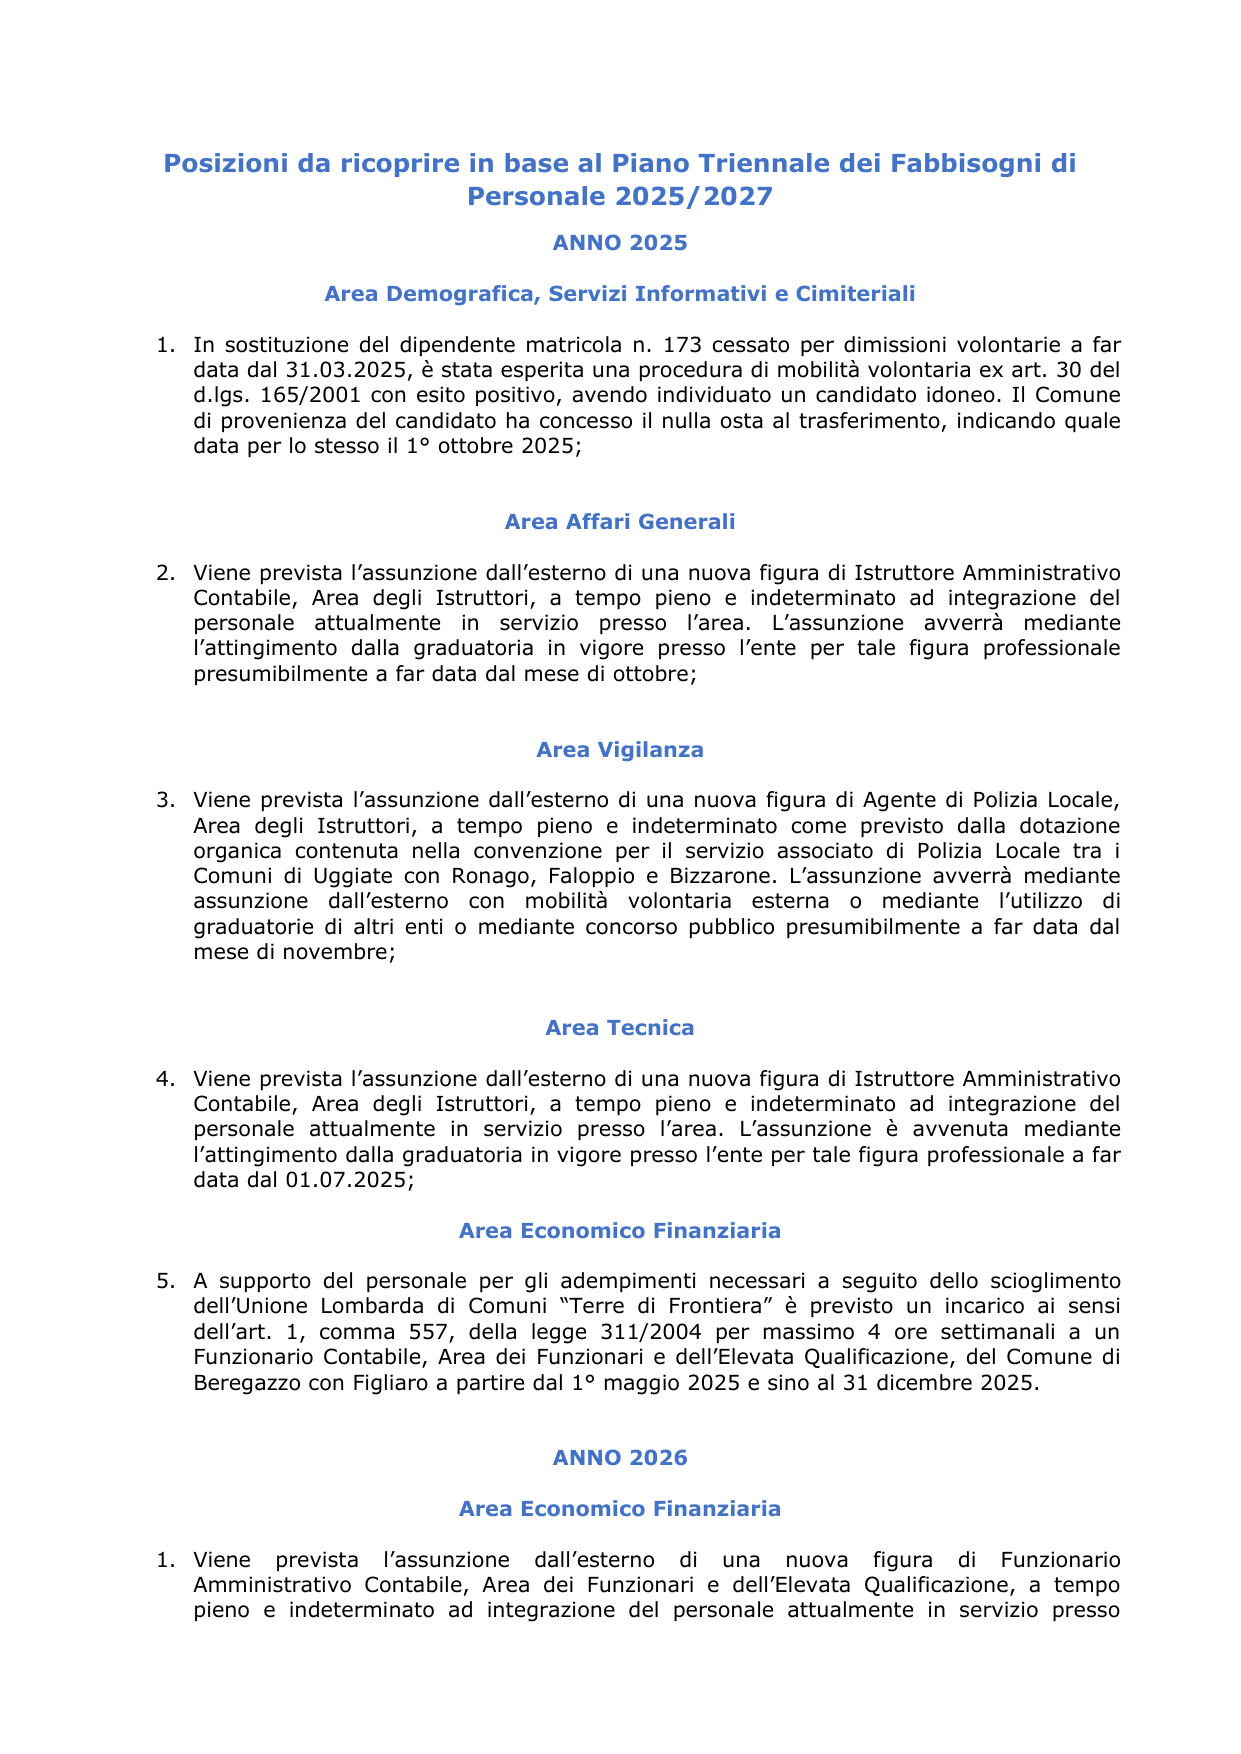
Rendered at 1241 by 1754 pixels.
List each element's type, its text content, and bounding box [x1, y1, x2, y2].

text ANNO 2026 [118, 1445, 1122, 1470]
text Area Tecnica [118, 1014, 1122, 1040]
text Area Demografica, Servizi Informativi e Cimiteriali [118, 281, 1122, 306]
text Area Economico Finanziaria [118, 1217, 1122, 1242]
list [156, 1546, 1122, 1622]
text ANNO 2025 [118, 230, 1122, 255]
list A supporto del personale per gli adempimenti necessari a seguito dello scioglimento dell’Unione Lombarda di Comuni “Terre di Frontiera” è previsto un incarico ai sensi dell’art. 1, comma 557, della legge 311/2004 per massimo 4 ore settimanali a un Funzionario Contabile, Area dei Funzionari e dell’Elevata Qualificazione, del Comune di Beregazzo con Figliaro a partire dal 1° maggio 2025 e sino al 31 dicembre 2025. [156, 1268, 1122, 1394]
text Posizioni da ricoprire in base al Piano Triennale dei Fabbisogni di Personale 2025/2027 [118, 148, 1122, 211]
list Viene prevista l’assunzione dall’esterno di una nuova figura di Istruttore Amministrativo Contabile, Area degli Istruttori, a tempo pieno e indeterminato ad integrazione del personale attualmente in servizio presso l’area. L’assunzione è avvenuta mediante l’attingimento dalla graduatoria in vigore presso l’ente per tale figura professionale a far data dal 01.07.2025; [156, 1065, 1122, 1192]
text Area Affari Generali [118, 508, 1122, 534]
list Viene prevista l’assunzione dall’esterno di una nuova figura di Istruttore Amministrativo Contabile, Area degli Istruttori, a tempo pieno e indeterminato ad integrazione del personale attualmente in servizio presso l’area. L’assunzione avverrà mediante l’attingimento dalla graduatoria in vigore presso l’ente per tale figura professionale presumibilmente a far data dal mese di ottobre; [156, 559, 1122, 686]
text Area Vigilanza [118, 736, 1122, 761]
list Viene prevista l’assunzione dall’esterno di una nuova figura di Agente di Polizia Locale, Area degli Istruttori, a tempo pieno e indeterminato come previsto dalla dotazione organica contenuta nella convenzione per il servizio associato di Polizia Locale tra i Comuni di Uggiate con Ronago, Faloppio e Bizzarone. L’assunzione avverrà mediante assunzione dall’esterno con mobilità volontaria esterna o mediante l’utilizzo di graduatorie di altri enti o mediante concorso pubblico presumibilmente a far data dal mese di novembre; [156, 787, 1122, 964]
list In sostituzione del dipendente matricola n. 173 cessato per dimissioni volontarie a far data dal 31.03.2025, è stata esperita una procedura di mobilità volontaria ex art. 30 del d.lgs. 165/2001 con esito positivo, avendo individuato un candidato idoneo. Il Comune di provenienza del candidato ha concesso il nulla osta al trasferimento, indicando quale data per lo stesso il 1° ottobre 2025; [156, 331, 1122, 458]
text Area Economico Finanziaria [118, 1496, 1122, 1521]
